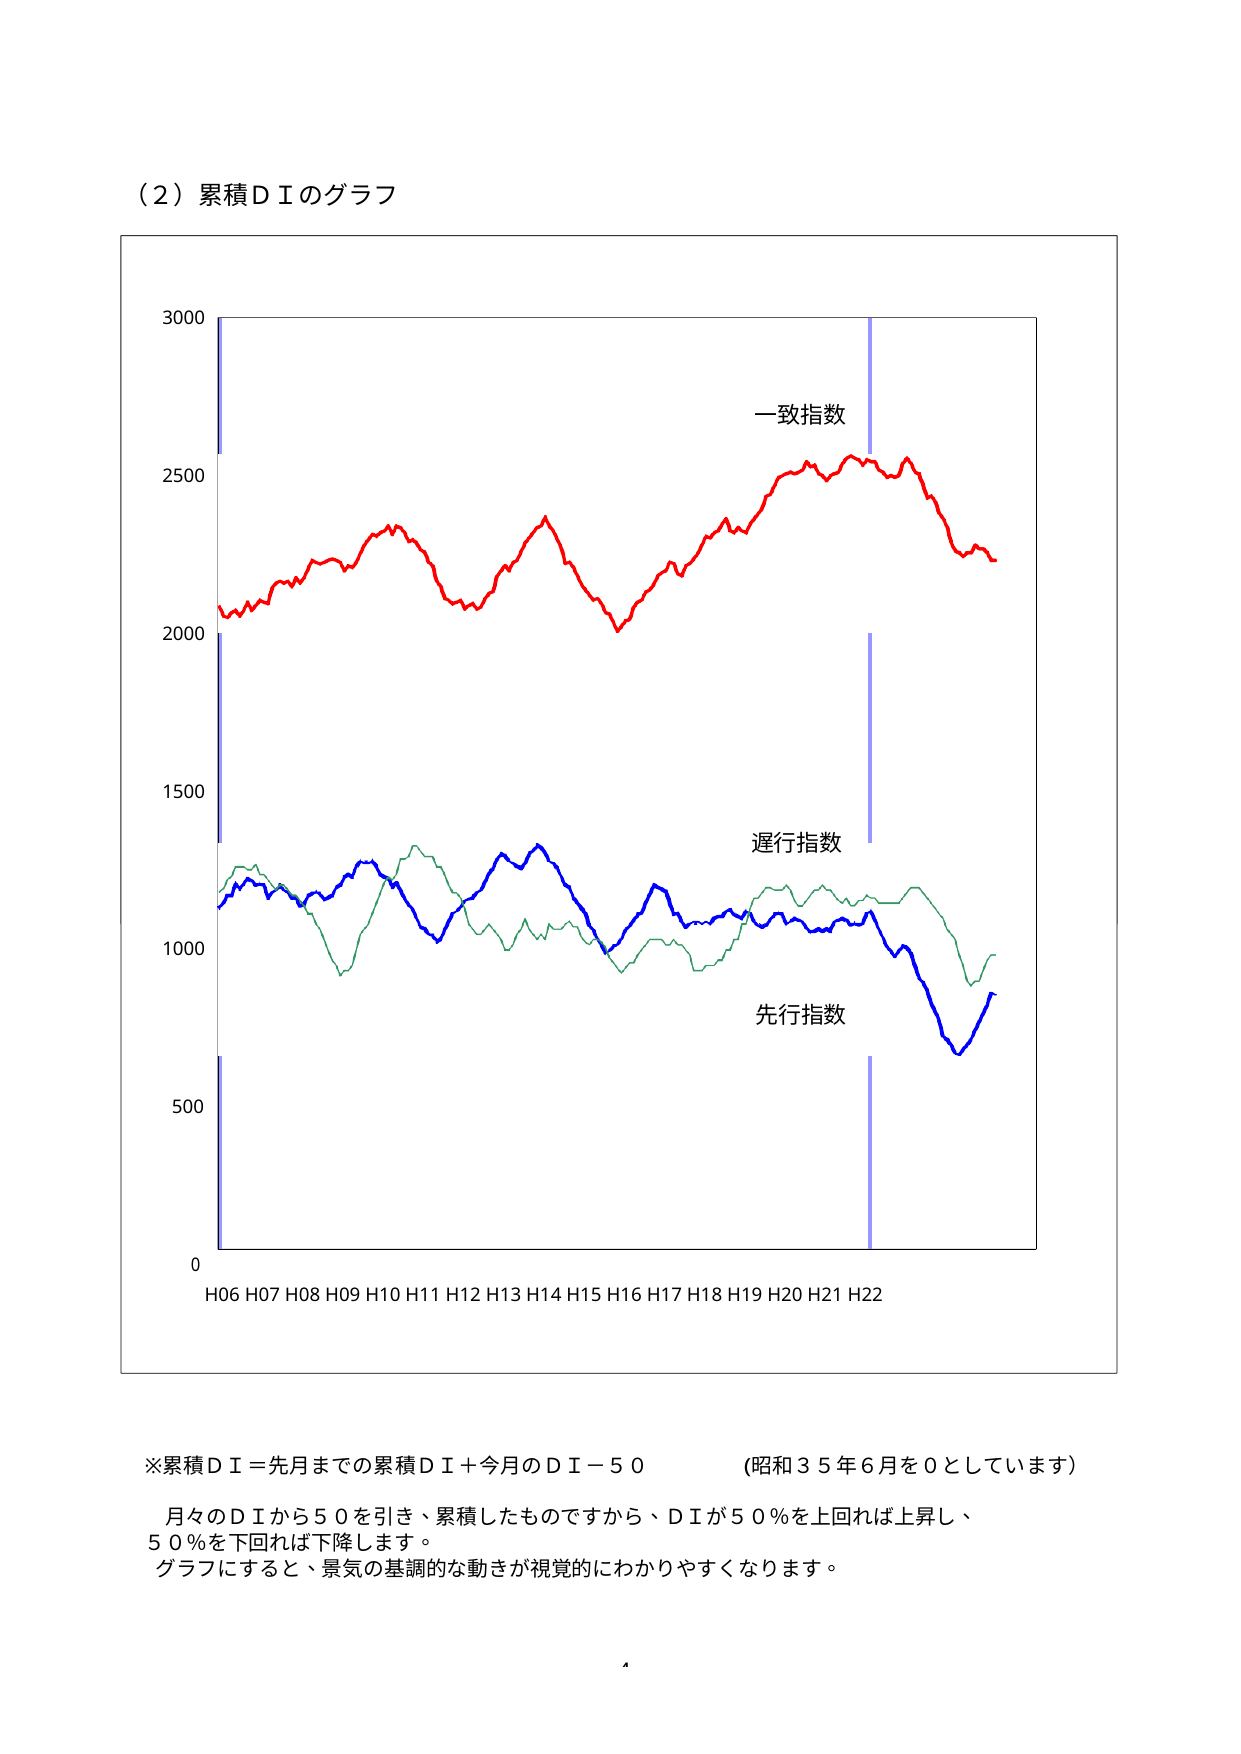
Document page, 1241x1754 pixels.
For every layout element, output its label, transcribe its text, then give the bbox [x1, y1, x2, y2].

text 月々のＤＩから５０を引き、累積したものですから、ＤＩが５０％を上回れば上昇し、 [165, 1503, 1142, 1530]
text 500 [172, 1093, 1142, 1119]
text 3000 [162, 304, 1142, 330]
text 2500 [162, 462, 1142, 487]
picture [217, 843, 997, 936]
text ※累積ＤＩ＝先月までの累積ＤＩ＋今月のＤＩ－５０ (昭和３５年６月を０としています） [144, 1451, 1142, 1480]
picture [217, 454, 997, 462]
subtitle 先行指数 [755, 999, 1142, 1031]
text H06 H07 H08 H09 H10 H11 H12 H13 H14 H15 H16 H17 H18 H19 H20 H21 H22 [204, 1282, 1142, 1307]
subtitle 一致指数 [754, 399, 1142, 431]
text 1500 [162, 778, 1142, 803]
text 0 [191, 1251, 1142, 1277]
subtitle （２）累積ＤＩのグラフ [123, 178, 1142, 212]
text グラフにすると、景気の基調的な動きが視覚的にわかりやすくなります。 [155, 1556, 1142, 1582]
text ５０％を下回れば下降します。 [144, 1530, 1142, 1556]
picture [217, 961, 997, 1056]
picture [217, 487, 997, 620]
text 1000 [162, 936, 1142, 961]
text 2000 [162, 620, 1142, 645]
subtitle 遅行指数 [751, 827, 1142, 859]
